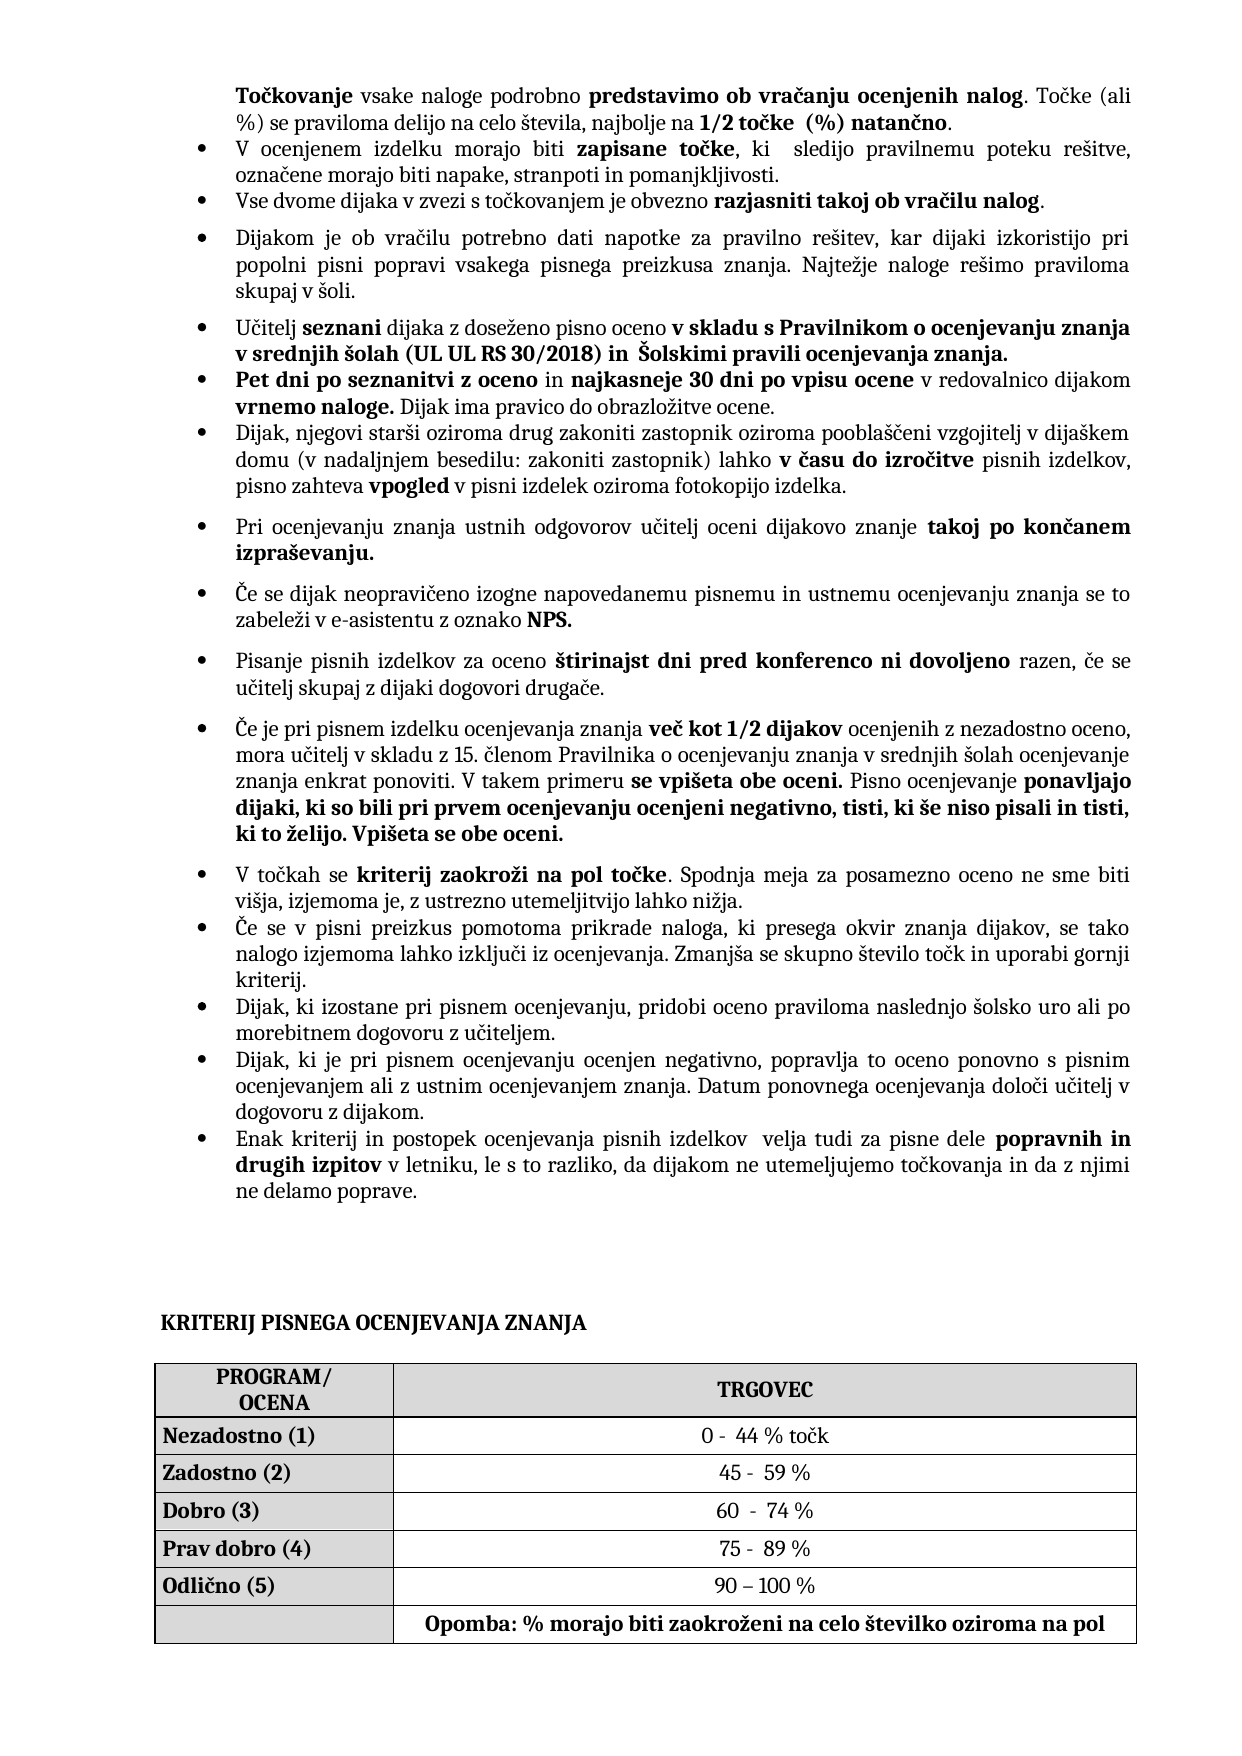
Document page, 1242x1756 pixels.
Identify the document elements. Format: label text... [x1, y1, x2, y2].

list Dijak, njegovi starši oziroma drug zakoniti zastopnik oziroma pooblaščeni vzgojitelj v dijaškem domu (v nadaljnjem besedilu: zakoniti zastopnik) lahko v času do izročitve pisnih izdelkov, pisno zahteva vpogled v pisni izdelek oziroma fotokopijo izdelka. [198, 420, 1131, 499]
table_cell Zadostno (2) [156, 1455, 393, 1492]
table_cell 90 – 100 % [394, 1568, 1136, 1605]
list Če se v pisni preizkus pomotoma prikrade naloga, ki presega okvir znanja dijakov, se tako nalogo izjemoma lahko izključi iz ocenjevanja. Zmanjša se skupno število točk in uporabi gornji kriterij. [198, 914, 1131, 994]
table_cell Odlično (5) [156, 1568, 393, 1605]
table_cell 60 - 74 % [394, 1493, 1136, 1529]
list Pisanje pisnih izdelkov za oceno štirinajst dni pred konferenco ni dovoljeno razen, če se učitelj skupaj z dijaki dogovori drugače. [198, 648, 1131, 701]
list Vse dvome dijaka v zvezi s točkovanjem je obvezno razjasniti takoj ob vračilu nalog. [198, 188, 1131, 215]
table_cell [394, 1606, 1136, 1643]
list Dijak, ki je pri pisnem ocenjevanju ocenjen negativno, popravlja to oceno ponovno s pisnim ocenjevanjem ali z ustnim ocenjevanjem znanja. Datum ponovnega ocenjevanja določi učitelj v dogovoru z dijakom. [198, 1046, 1131, 1125]
list V ocenjenem izdelku morajo biti zapisane točke, ki sledijo pravilnemu poteku rešitve, označene morajo biti napake, stranpoti in pomanjkljivosti. [198, 136, 1131, 188]
table_cell 45 - 59 % [394, 1455, 1136, 1492]
list V točkah se kriterij zaokroži na pol točke. Spodnja meja za posamezno oceno ne sme biti višja, izjemoma je, z ustrezno utemeljitvijo lahko nižja. [198, 862, 1131, 914]
table_cell 0 - 44 % točk [394, 1418, 1136, 1454]
list Pet dni po seznanitvi z oceno in najkasneje 30 dni po vpisu ocene v redovalnico dijakom vrnemo naloge. Dijak ima pravico do obrazložitve ocene. [198, 367, 1131, 420]
table_cell [156, 1606, 393, 1643]
list Če je pri pisnem izdelku ocenjevanja znanja več kot 1/2 dijakov ocenjenih z nezadostno oceno, mora učitelj v skladu z 15. členom Pravilnika o ocenjevanju znanja v srednjih šolah ocenjevanje znanja enkrat ponoviti. V takem primeru se vpišeta obe oceni. Pisno ocenjevanje ponavljajo dijaki, ki so bili pri prvem ocenjevanju ocenjeni negativno, tisti, ki še niso pisali in tisti, ki to želijo. Vpišeta se obe oceni. [198, 716, 1131, 847]
table_cell 75 - 89 % [394, 1531, 1136, 1567]
list Dijak, ki izostane pri pisnem ocenjevanju, pridobi oceno praviloma naslednjo šolsko uro ali po morebitnem dogovoru z učiteljem. [198, 994, 1131, 1046]
table_cell Nezadostno (1) [156, 1418, 393, 1454]
list Učitelj seznani dijaka z doseženo pisno oceno v skladu s Pravilnikom o ocenjevanju znanja v srednjih šolah (UL UL RS 30/2018) in Šolskimi pravili ocenjevanja znanja. [198, 314, 1131, 367]
table_header PROGRAM/ OCENA [156, 1364, 393, 1416]
table_cell Dobro (3) [156, 1493, 393, 1529]
list Če se dijak neopravičeno izogne napovedanemu pisnemu in ustnemu ocenjevanju znanja se to zabeleži v e-asistentu z oznako NPS. [198, 581, 1131, 634]
list Dijakom je ob vračilu potrebno dati napotke za pravilno rešitev, kar dijaki izkoristijo pri popolni pisni popravi vsakega pisnega preizkusa znanja. Najtežje naloge rešimo praviloma skupaj v šoli. [198, 225, 1131, 304]
list Pri ocenjevanju znanja ustnih odgovorov učitelj oceni dijakovo znanje takoj po končanem izpraševanju. [198, 514, 1131, 566]
list Enak kriterij in postopek ocenjevanja pisnih izdelkov velja tudi za pisne dele popravnih in drugih izpitov v letniku, le s to razliko, da dijakom ne utemeljujemo točkovanja in da z njimi ne delamo poprave. [198, 1125, 1131, 1204]
table_cell Prav dobro (4) [156, 1531, 393, 1567]
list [198, 83, 1131, 136]
text KRITERIJ PISNEGA OCENJEVANJA ZNANJA [160, 1310, 1131, 1336]
table_header TRGOVEC [394, 1364, 1136, 1416]
